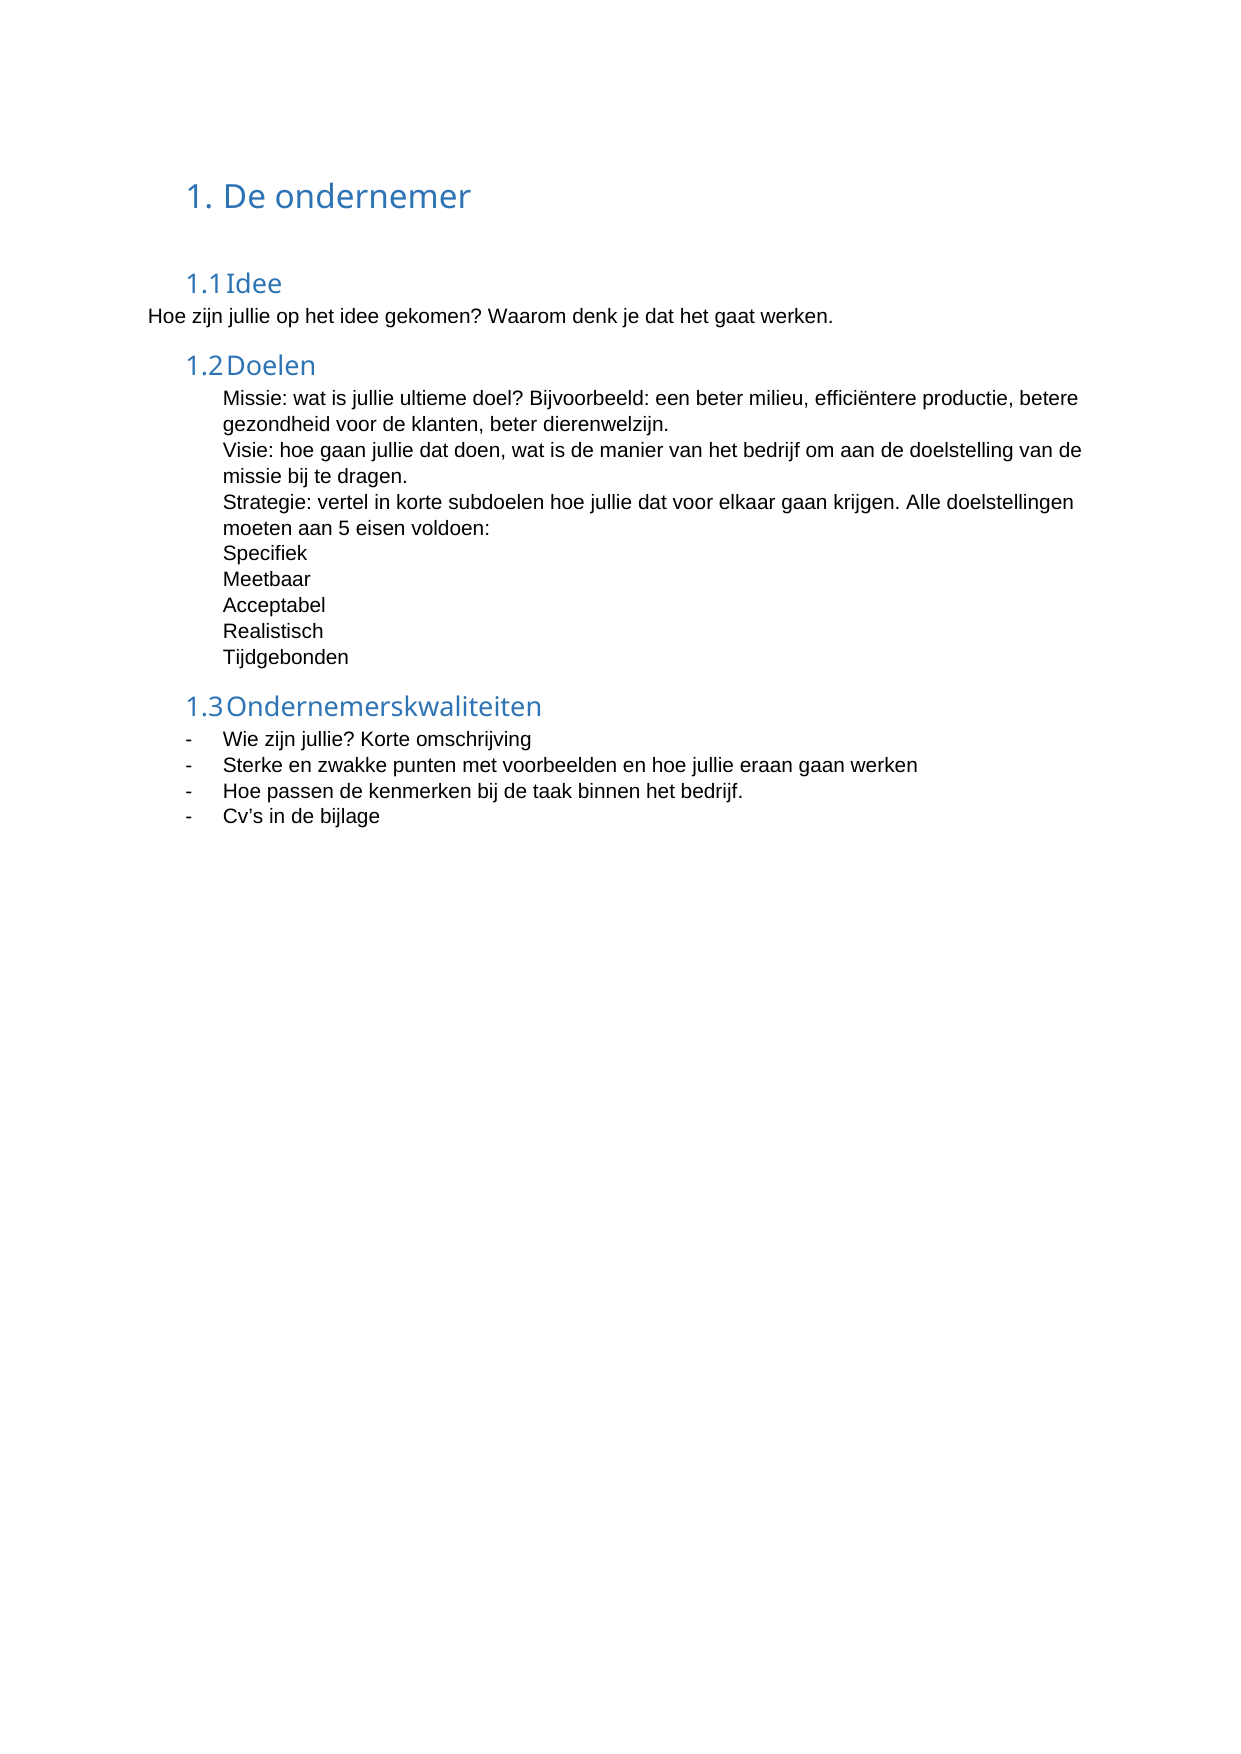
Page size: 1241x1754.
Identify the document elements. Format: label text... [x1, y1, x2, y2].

list Tijdgebonden [223, 644, 1093, 668]
list Meetbaar [223, 567, 1093, 591]
list Cv’s in de bijlage [185, 804, 1093, 828]
list Realistisch [223, 619, 1093, 643]
subtitle Idee [185, 264, 1093, 301]
list Wie zijn jullie? Korte omschrijving [185, 727, 1093, 751]
text Hoe zijn jullie op het idee gekomen? Waarom denk je dat het gaat werken. [148, 304, 1093, 328]
list Sterke en zwakke punten met voorbeelden en hoe jullie eraan gaan werken [185, 753, 1093, 777]
subtitle Ondernemerskwaliteiten [185, 687, 1093, 724]
subtitle De ondernemer [185, 173, 1093, 218]
list Acceptabel [223, 593, 1093, 617]
list Strategie: vertel in korte subdoelen hoe jullie dat voor elkaar gaan krijgen. Alle doelstellingen moeten aan 5 eisen voldoen: [223, 489, 1093, 539]
list Visie: hoe gaan jullie dat doen, wat is de manier van het bedrijf om aan de doelstelling van de missie bij te dragen. [223, 438, 1093, 488]
list Hoe passen de kenmerken bij de taak binnen het bedrijf. [185, 778, 1093, 802]
list Specifiek [223, 541, 1093, 565]
list Missie: wat is jullie ultieme doel? Bijvoorbeeld: een beter milieu, efficiëntere productie, betere gezondheid voor de klanten, beter dierenwelzijn. [223, 386, 1093, 436]
subtitle Doelen [185, 346, 1093, 383]
